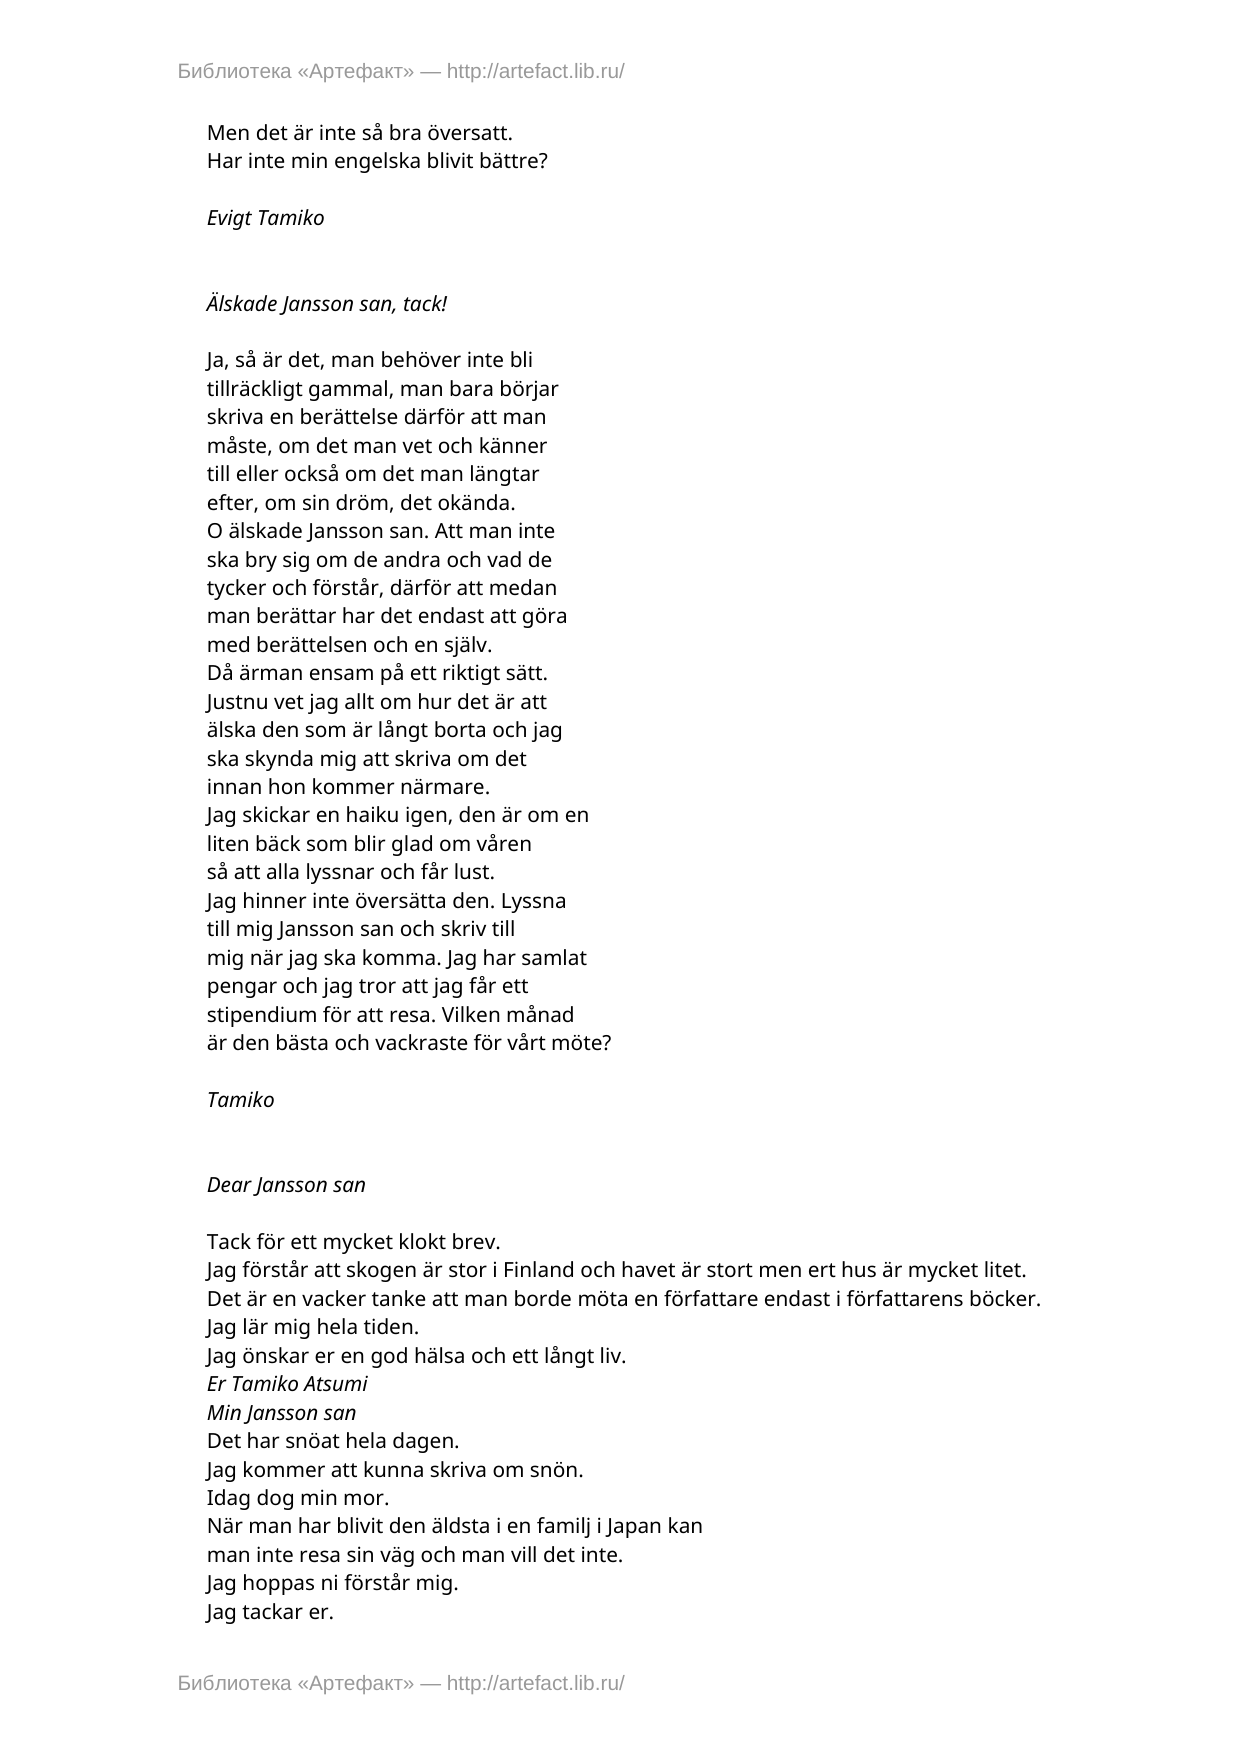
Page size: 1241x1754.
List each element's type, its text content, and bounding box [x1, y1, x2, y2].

text När man har blivit den äldsta i en familj i Japan kan [177, 1512, 1122, 1540]
text Det är en vacker tanke att man borde möta en författare endast i författarens böcker. [177, 1284, 1122, 1312]
text Det har snöat hela dagen. [177, 1426, 1122, 1455]
text Älskade Jansson san, tack! [177, 289, 1122, 317]
text man inte resa sin väg och man vill det inte. [177, 1540, 1122, 1568]
text Jag kommer att kunna skriva om snön. [177, 1455, 1122, 1483]
text är den bästa och vackraste för vårt möte? [177, 1028, 1122, 1057]
text Min Jansson san [177, 1398, 1122, 1426]
text Jag tackar er. [177, 1597, 1122, 1625]
text ska bry sig om de andra och vad de [177, 545, 1122, 573]
text mig när jag ska komma. Jag har samlat [177, 943, 1122, 971]
text Jag önskar er en god hälsa och ett långt liv. [177, 1341, 1122, 1369]
text Idag dog min mor. [177, 1483, 1122, 1512]
text skriva en berättelse därför att man [177, 402, 1122, 431]
text Men det är inte så bra översatt. [177, 118, 1122, 147]
text Har inte min engelska blivit bättre? [177, 147, 1122, 175]
text man berättar har det endast att göra [177, 602, 1122, 630]
text Jag lär mig hela tiden. [177, 1312, 1122, 1341]
text till eller också om det man längtar [177, 459, 1122, 488]
text Justnu vet jag allt om hur det är att [177, 687, 1122, 715]
text Ja, så är det, man behöver inte bli [177, 346, 1122, 374]
text Er Tamiko Atsumi [177, 1369, 1122, 1398]
text innan hon kommer närmare. [177, 772, 1122, 801]
text efter, om sin dröm, det okända. [177, 488, 1122, 516]
text så att alla lyssnar och får lust. [177, 857, 1122, 886]
text måste, om det man vet och känner [177, 431, 1122, 459]
text Dear Jansson san [177, 1170, 1122, 1199]
text Jag hinner inte översätta den. Lyssna [177, 886, 1122, 914]
text pengar och jag tror att jag får ett [177, 971, 1122, 1000]
text till mig Jansson san och skriv till [177, 914, 1122, 943]
text Jag skickar en haiku igen, den är om en [177, 801, 1122, 829]
text älska den som är långt borta och jag [177, 715, 1122, 744]
text Då ärman ensam på ett riktigt sätt. [177, 658, 1122, 687]
text O älskade Jansson san. Att man inte [177, 516, 1122, 545]
text Tack för ett mycket klokt brev. [177, 1227, 1122, 1256]
text ska skynda mig att skriva om det [177, 744, 1122, 772]
text Tamiko [177, 1085, 1122, 1113]
text Jag hoppas ni förstår mig. [177, 1568, 1122, 1597]
text liten bäck som blir glad om våren [177, 829, 1122, 857]
text tillräckligt gammal, man bara börjar [177, 374, 1122, 402]
text stipendium för att resa. Vilken månad [177, 1000, 1122, 1028]
text Jag förstår att skogen är stor i Finland och havet är stort men ert hus är mycket litet. [177, 1256, 1122, 1284]
text tycker och förstår, därför att medan [177, 573, 1122, 602]
text Evigt Tamiko [177, 203, 1122, 232]
text med berättelsen och en själv. [177, 630, 1122, 658]
